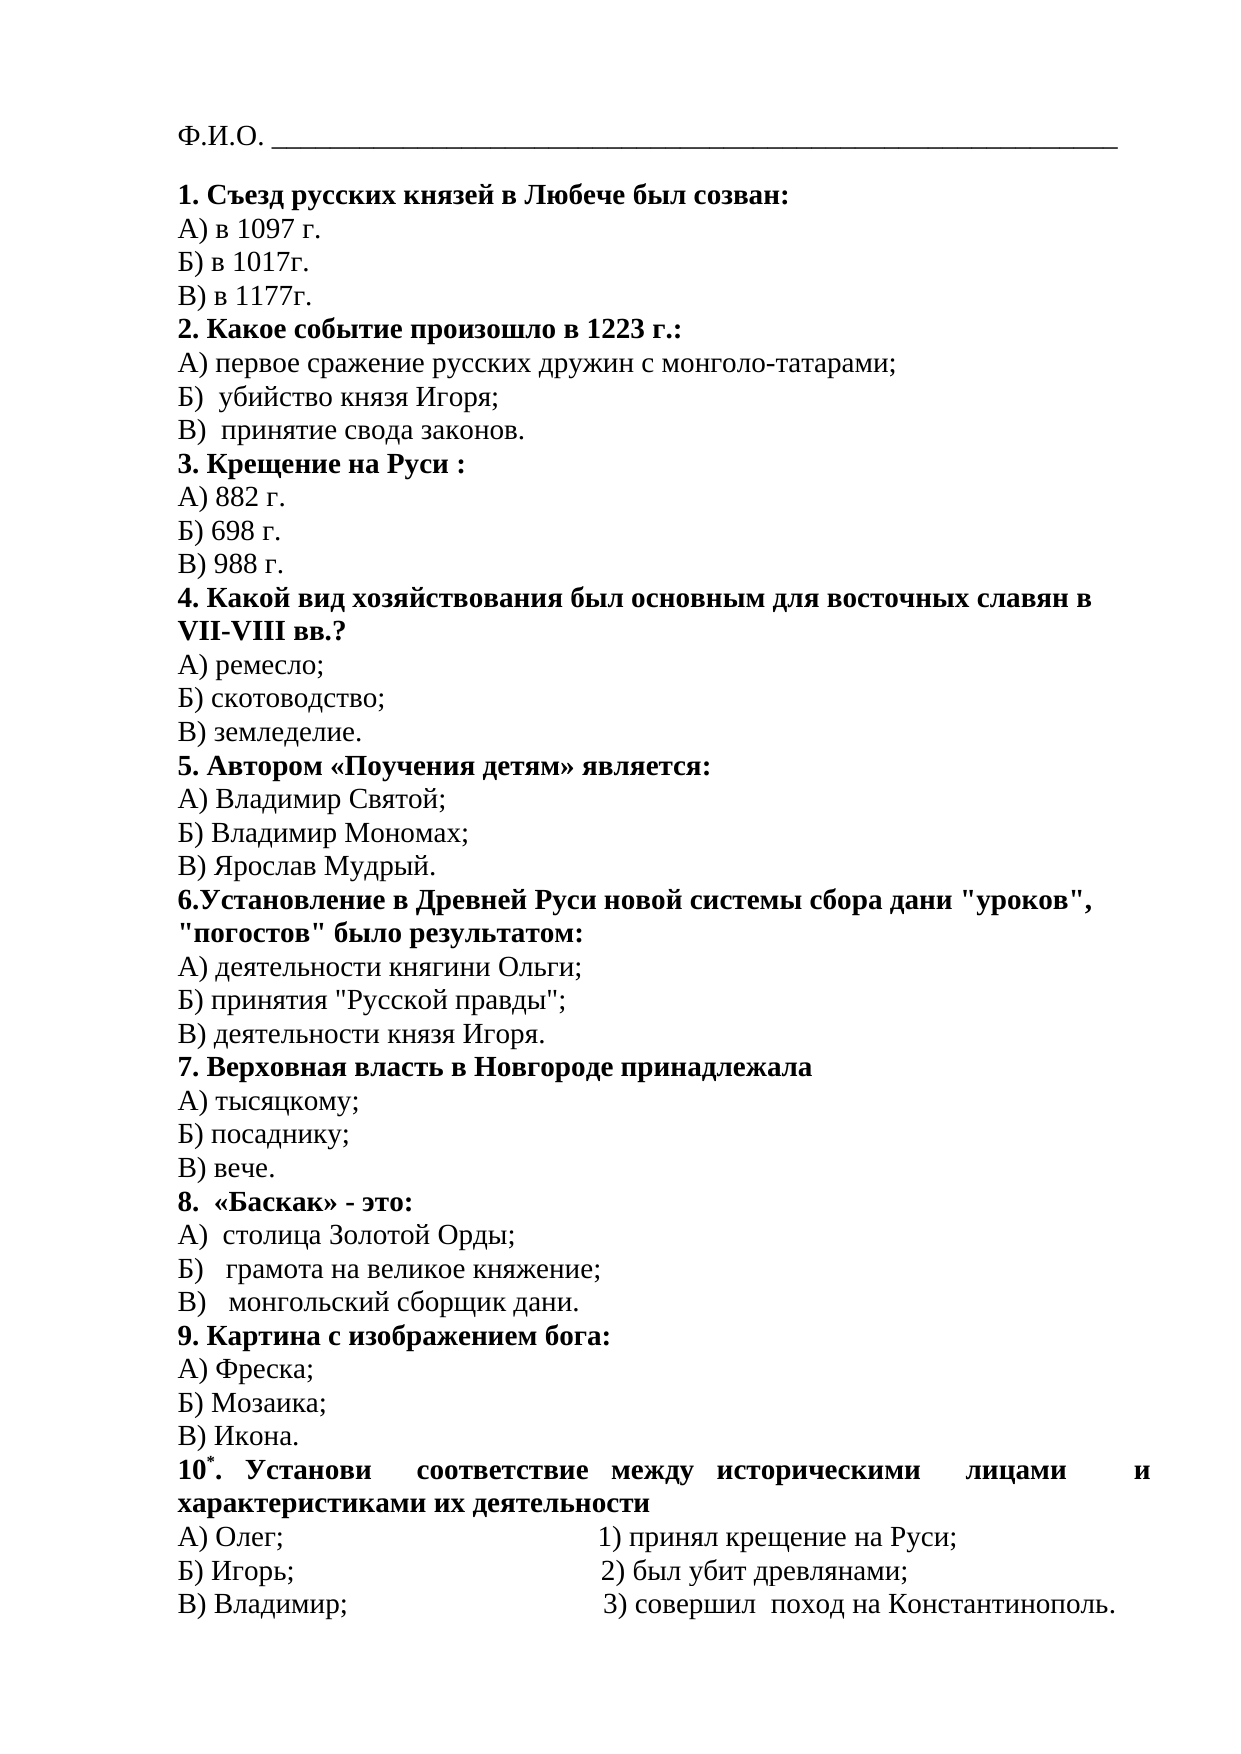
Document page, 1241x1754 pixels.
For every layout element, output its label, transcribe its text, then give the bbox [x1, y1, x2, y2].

text А) деятельности княгини Ольги; [177, 949, 1152, 982]
text А) тысяцкому; [177, 1083, 1152, 1117]
text В) вече. [177, 1150, 1152, 1184]
text Б) Игорь; 2) был убит древлянами; [177, 1553, 1152, 1586]
text А) столица Золотой Орды; [177, 1217, 1152, 1251]
text Б) Владимир Мономах; [177, 815, 1152, 848]
text В) земледелие. [177, 714, 1152, 748]
text Б) Мозаика; [177, 1385, 1152, 1418]
text 7. Верховная власть в Новгороде принадлежала [177, 1049, 1152, 1083]
text Б) в 1017г. [177, 244, 1152, 278]
text Б) принятия "Русской правды"; [177, 982, 1152, 1016]
text 3. Крещение на Руси : [177, 446, 1152, 479]
text 2. Какое событие произошло в 1223 г.: [177, 312, 1152, 345]
text В) Владимир; 3) совершил поход на Константинополь. [177, 1586, 635, 1620]
text В) Ярослав Мудрый. [177, 848, 1152, 882]
text 5. Автором «Поучения детям» является: [177, 748, 1152, 781]
text Б) 698 г. [177, 513, 1152, 546]
text 1. Съезд русских князей в Любече был созван: [177, 177, 1152, 211]
text 8. «Баскак» - это: [177, 1184, 1152, 1217]
text 6.Установление в Древней Руси новой системы сбора дани "уроков", "погостов" было результатом: [177, 882, 1152, 949]
text Б) посаднику; [177, 1117, 1152, 1150]
text А) Фреска; [177, 1351, 1152, 1385]
text 4. Какой вид хозяйствования был основным для восточных славян в VII-VIII вв.? [177, 580, 1152, 647]
text В) монгольский сборщик дани. [177, 1284, 1152, 1318]
text А) ремесло; [177, 647, 1152, 681]
text В) Икона. [177, 1418, 1152, 1452]
text В) принятие свода законов. [177, 412, 1152, 446]
text В) деятельности князя Игоря. [177, 1016, 1152, 1049]
text А) в 1097 г. [177, 211, 1152, 244]
text Б) скотоводство; [177, 681, 1152, 714]
text Б) грамота на великое княжение; [177, 1251, 1152, 1284]
text 9. Картина с изображением бога: [177, 1318, 1152, 1351]
text А) Владимир Святой; [177, 781, 1152, 815]
text Б) убийство князя Игоря; [177, 379, 1152, 412]
text Ф.И.О. __________________________________________________________ [177, 118, 1152, 152]
text А) 882 г. [177, 479, 1152, 513]
text В) 988 г. [177, 546, 1152, 580]
text В) в 1177г. [177, 278, 1152, 312]
text А) первое сражение русских дружин с монголо-татарами; [177, 345, 1152, 379]
text А) Олег; 1) принял крещение на Руси; [177, 1519, 1152, 1553]
text 10*. Установи соответствие между историческими лицами и характеристиками их деятельности [177, 1452, 1152, 1519]
